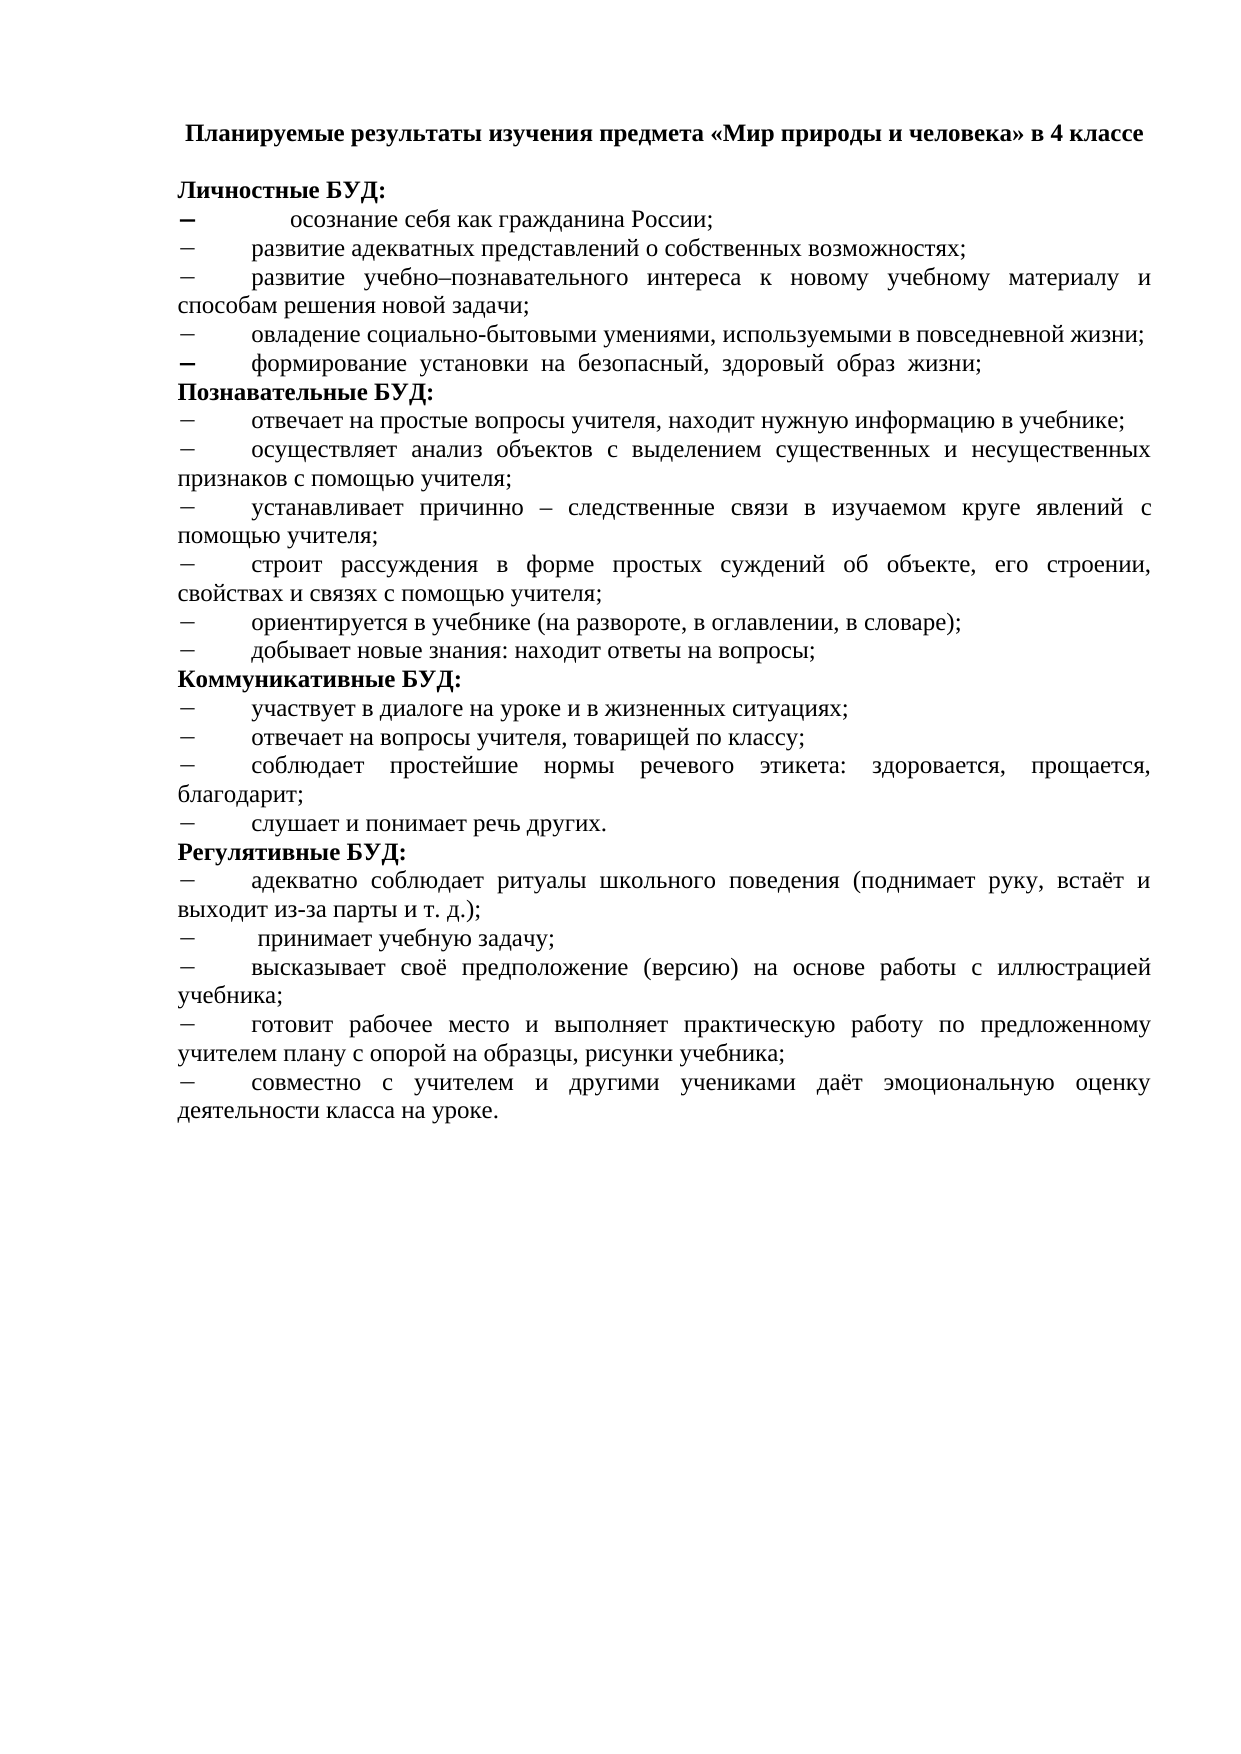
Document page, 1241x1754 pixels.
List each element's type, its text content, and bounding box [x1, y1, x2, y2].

list высказывает своё предположение (версию) на основе работы с иллюстрацией учебника; [177, 952, 1152, 1009]
list адекватно соблюдает ритуалы школьного поведения (поднимает руку, встаёт и выходит из-за парты и т. д.); [177, 866, 1152, 923]
list принимает учебную задачу; [177, 923, 1152, 952]
list участвует в диалоге на уроке и в жизненных ситуациях; [177, 693, 1152, 722]
list отвечает на вопросы учителя, товарищей по классу; [177, 722, 1152, 751]
text Коммуникативные БУД: [177, 664, 1152, 693]
list соблюдает простейшие нормы речевого этикета: здоровается, прощается, благодарит; [177, 751, 1152, 808]
text Личностные БУД: [177, 176, 1152, 204]
list осознание себя как гражданина России; [177, 204, 1152, 233]
list слушает и понимает речь других. [177, 808, 1152, 837]
list развитие учебно–познавательного интереса к новому учебному материалу и способам решения новой задачи; [177, 262, 1152, 319]
list устанавливает причинно – следственные связи в изучаемом круге явлений с помощью учителя; [177, 492, 1152, 549]
list развитие адекватных представлений о собственных возможностях; [177, 233, 1152, 262]
list отвечает на простые вопросы учителя, находит нужную информацию в учебнике; [177, 406, 1152, 434]
text Познавательные БУД: [177, 377, 1152, 406]
list ориентируется в учебнике (на развороте, в оглавлении, в словаре); [177, 607, 1152, 636]
list осуществляет анализ объектов с выделением существенных и несущественных признаков с помощью учителя; [177, 434, 1152, 492]
list совместно с учителем и другими учениками даёт эмоциональную оценку деятельности класса на уроке. [177, 1067, 1152, 1124]
list добывает новые знания: находит ответы на вопросы; [177, 636, 1152, 664]
text Регулятивные БУД: [177, 837, 1152, 866]
list Планируемые результаты изучения предмета «Мир природы и человека» в 4 классе [177, 118, 1152, 147]
list овладение социально-бытовыми умениями, используемыми в повседневной жизни; [177, 319, 1152, 348]
list формирование установки на безопасный, здоровый образ жизни; [177, 348, 1152, 377]
list строит рассуждения в форме простых суждений об объекте, его строении, свойствах и связях с помощью учителя; [177, 549, 1152, 607]
list готовит рабочее место и выполняет практическую работу по предложенному учителем плану с опорой на образцы, рисунки учебника; [177, 1009, 1152, 1067]
